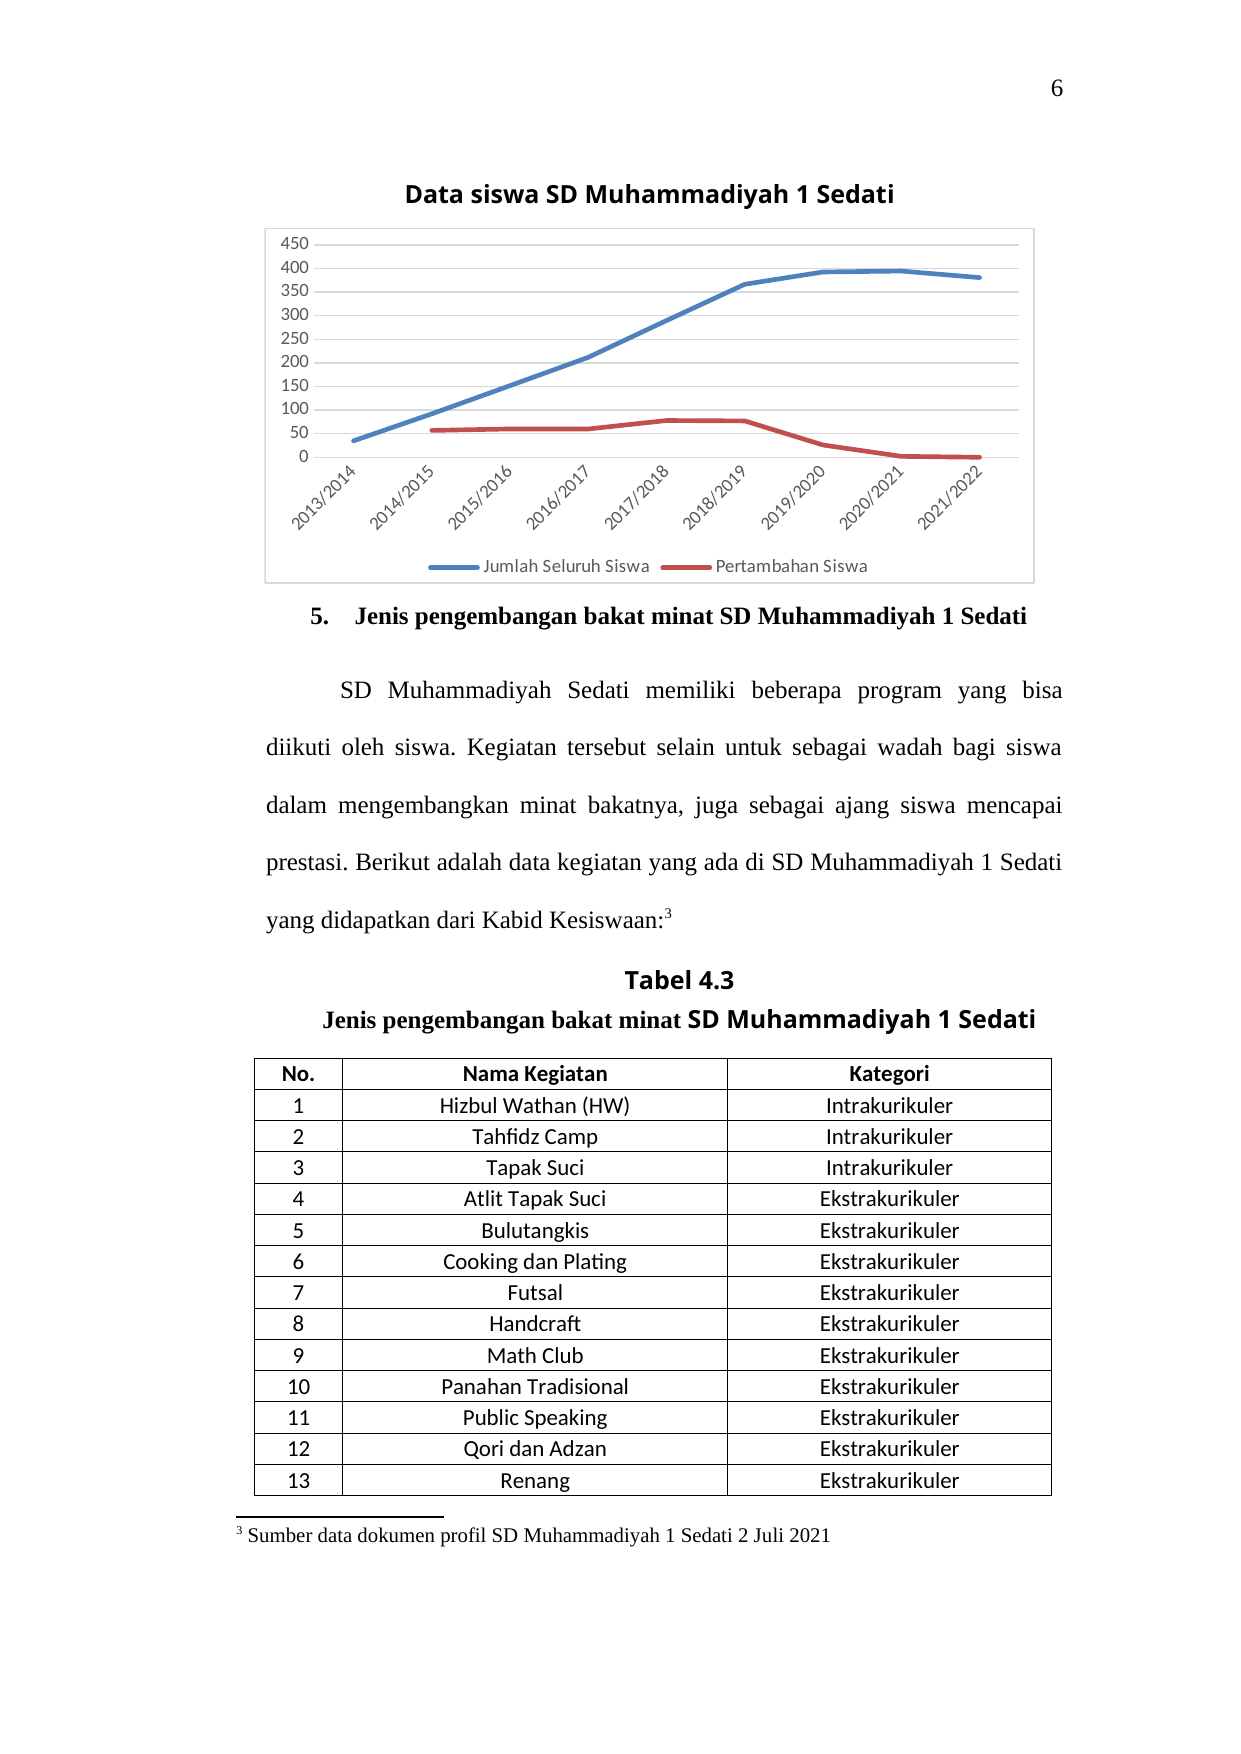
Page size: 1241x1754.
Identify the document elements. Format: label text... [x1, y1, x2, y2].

table_cell 13 [255, 1465, 342, 1495]
table_cell Renang [343, 1465, 727, 1495]
table_cell Bulutangkis [343, 1215, 727, 1245]
text Jenis pengembangan bakat minat SD Muhammadiyah 1 Sedati [295, 1002, 1063, 1036]
table_cell Ekstrakurikuler [728, 1277, 1051, 1307]
table_cell 9 [255, 1340, 342, 1370]
table_cell Ekstrakurikuler [728, 1434, 1051, 1464]
table_cell Ekstrakurikuler [728, 1340, 1051, 1370]
table_cell Ekstrakurikuler [728, 1215, 1051, 1245]
table_cell 1 [255, 1090, 342, 1120]
table_cell Ekstrakurikuler [728, 1402, 1051, 1432]
table_cell Qori dan Adzan [343, 1434, 727, 1464]
table_cell 5 [255, 1215, 342, 1245]
table_header Kategori [728, 1059, 1051, 1089]
list Jenis pengembangan bakat minat SD Muhammadiyah 1 Sedati [295, 601, 1063, 629]
table_cell Hizbul Wathan (HW) [343, 1090, 727, 1120]
table_cell 12 [255, 1434, 342, 1464]
table_cell Public Speaking [343, 1402, 727, 1432]
table_cell Handcraft [343, 1309, 727, 1339]
table_cell 8 [255, 1309, 342, 1339]
table_cell 4 [255, 1184, 342, 1214]
table_cell 2 [255, 1121, 342, 1151]
table_cell Futsal [343, 1277, 727, 1307]
table_cell Ekstrakurikuler [728, 1309, 1051, 1339]
table_cell 10 [255, 1371, 342, 1401]
text SD Muhammadiyah Sedati memiliki beberapa program yang bisa diikuti oleh siswa. Kegiatan tersebut selain untuk sebagai wadah bagi siswa dalam mengembangkan minat bakatnya, juga sebagai ajang siswa mencapai prestasi. Berikut adalah data kegiatan yang ada di SD Muhammadiyah 1 Sedati yang didapatkan dari Kabid Kesiswaan: [266, 675, 1063, 934]
table_cell Intrakurikuler [728, 1090, 1051, 1120]
table_cell 3 [255, 1152, 342, 1182]
text Tabel 4.3 [295, 962, 1063, 997]
table_header No. [255, 1059, 342, 1089]
table_cell 11 [255, 1402, 342, 1432]
table_cell Ekstrakurikuler [728, 1246, 1051, 1276]
table_cell Cooking dan Plating [343, 1246, 727, 1276]
table_cell Atlit Tapak Suci [343, 1184, 727, 1214]
text Data siswa SD Muhammadiyah 1 Sedati [236, 177, 1063, 211]
table_cell 6 [255, 1246, 342, 1276]
table_cell Tapak Suci [343, 1152, 727, 1182]
table_cell Ekstrakurikuler [728, 1465, 1051, 1495]
table_cell Ekstrakurikuler [728, 1184, 1051, 1214]
table_cell Intrakurikuler [728, 1121, 1051, 1151]
table_cell Panahan Tradisional [343, 1371, 727, 1401]
table_cell 7 [255, 1277, 342, 1307]
table_header Nama Kegiatan [343, 1059, 727, 1089]
table_cell Ekstrakurikuler [728, 1371, 1051, 1401]
table_cell Math Club [343, 1340, 727, 1370]
table_cell Intrakurikuler [728, 1152, 1051, 1182]
table_cell Tahfidz Camp [343, 1121, 727, 1151]
